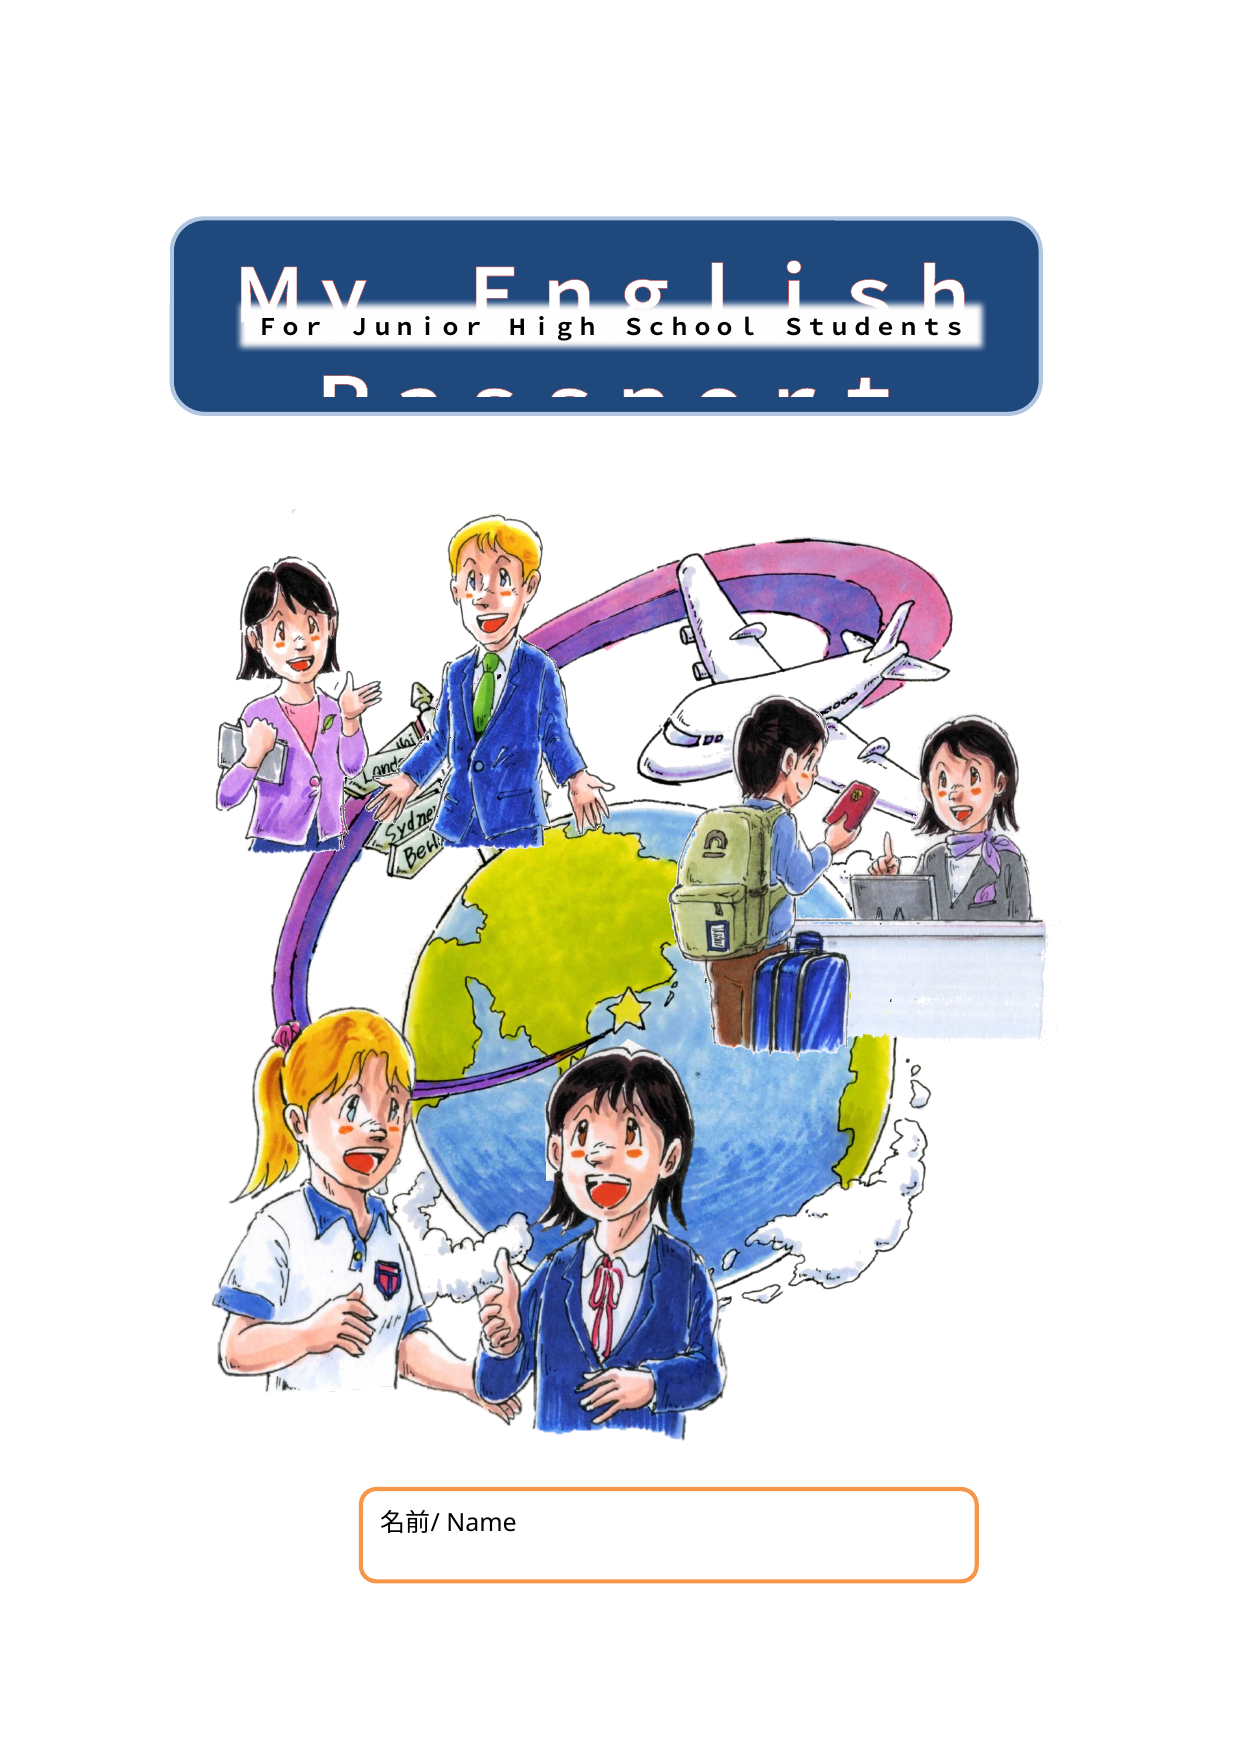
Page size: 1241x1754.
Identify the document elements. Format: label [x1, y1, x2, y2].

picture [177, 501, 1060, 1452]
